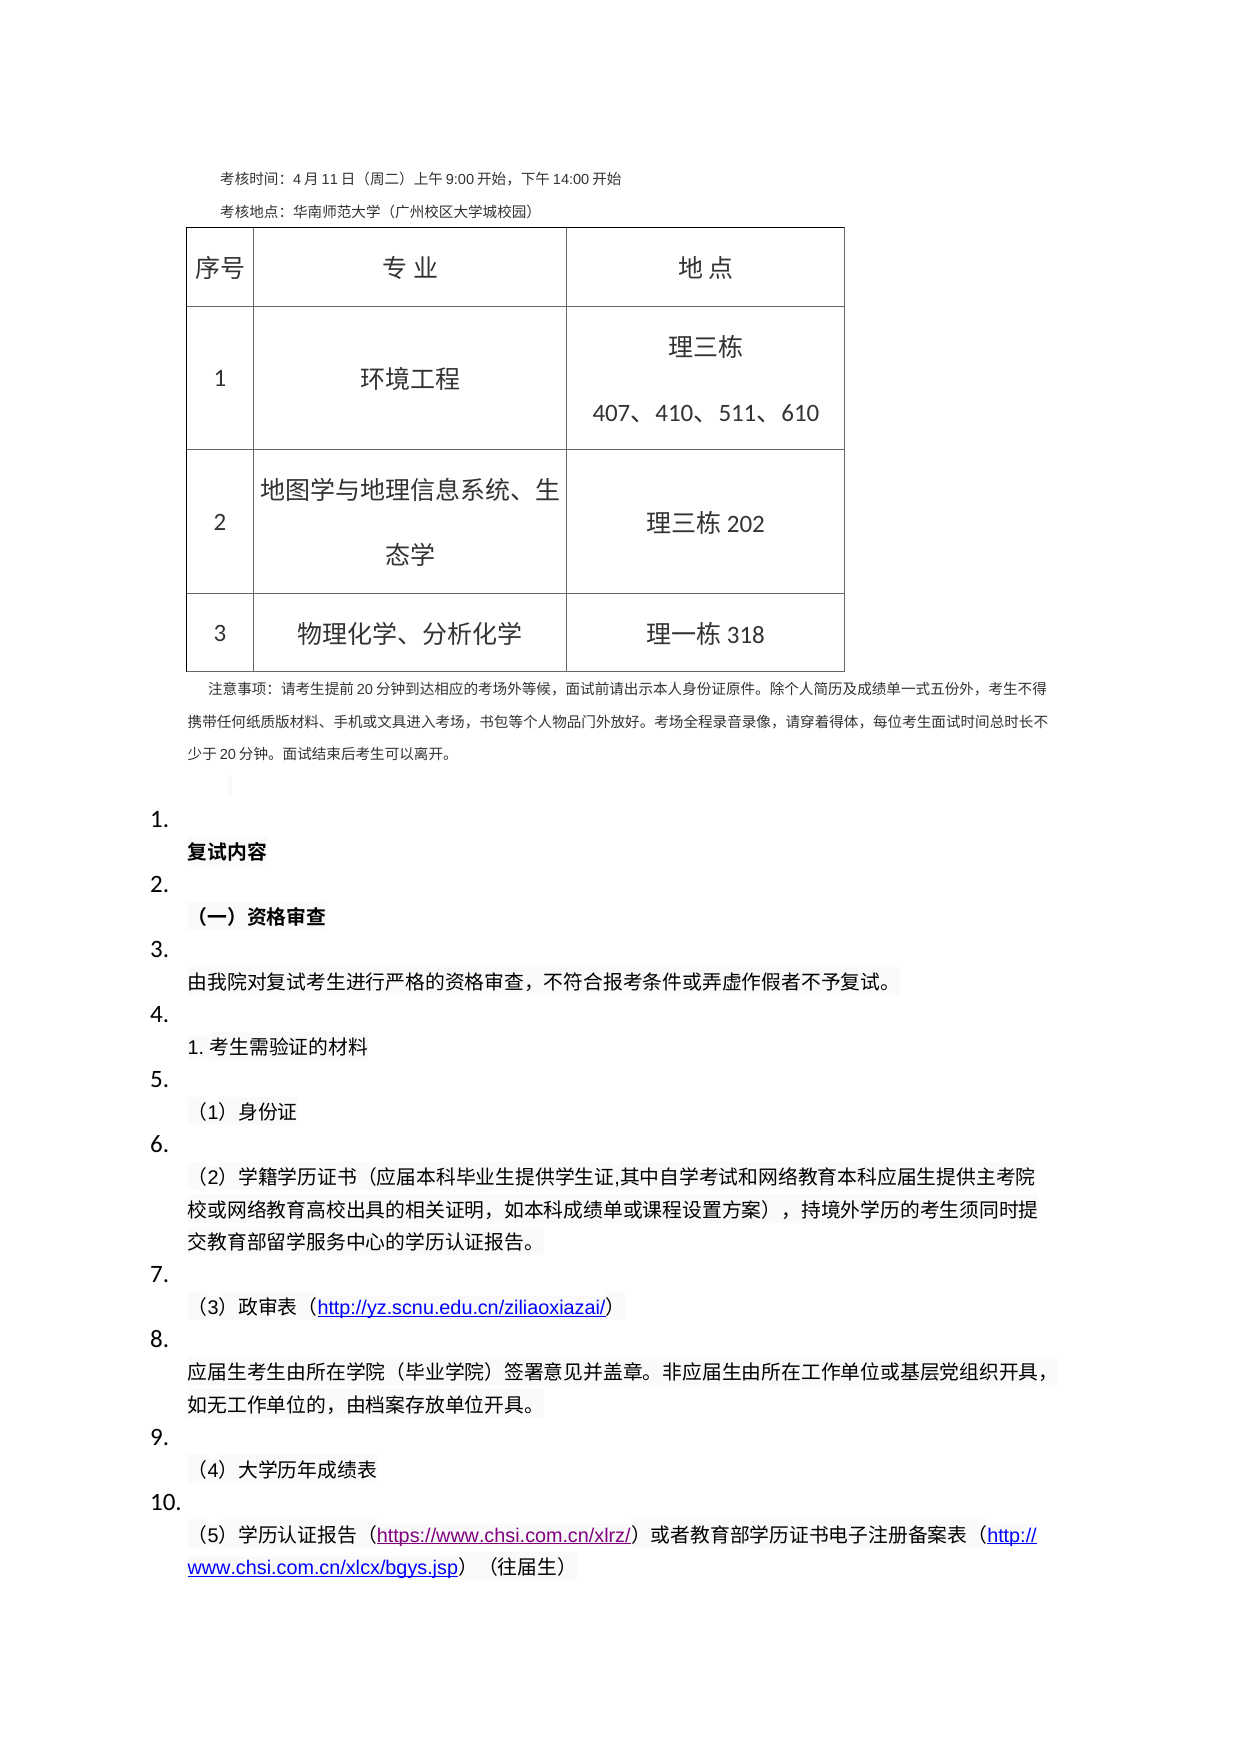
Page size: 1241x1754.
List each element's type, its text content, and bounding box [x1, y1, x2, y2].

text （1）身份证 [187, 1095, 1053, 1127]
table_cell 2 [187, 450, 253, 593]
table_cell 环境工程 [254, 307, 566, 449]
table_cell 物理化学、分析化学 [254, 594, 566, 671]
text （3）政审表（http://yz.scnu.edu.cn/ziliaoxiazai/） [187, 1290, 1053, 1322]
text （一）资格审查 [187, 900, 1053, 932]
table_header 序号 [187, 228, 253, 306]
table_header 地 点 [567, 228, 844, 306]
text （2）学籍学历证书（应届本科毕业生提供学生证,其中自学考试和网络教育本科应届生提供主考院校或网络教育高校出具的相关证明，如本科成绩单或课程设置方案），持境外学历的考生须同时提交教育部留学服务中心的学历认证报告。 [187, 1160, 1053, 1257]
text 应届生考生由所在学院（毕业学院）签署意见并盖章。非应届生由所在工作单位或基层党组织开具，如无工作单位的，由档案存放单位开具。 [187, 1355, 1053, 1420]
table_cell 地图学与地理信息系统、生态学 [254, 450, 566, 593]
text （4）大学历年成绩表 [187, 1452, 1053, 1485]
table_cell 理一栋318 [567, 594, 844, 671]
text 考核地点：华南师范大学（广州校区大学城校园） [187, 194, 1053, 227]
text 考核时间：4月11日（周二）上午9:00开始，下午14:00开始 [187, 162, 1053, 194]
text 1. 考生需验证的材料 [187, 1030, 1053, 1062]
table_cell 3 [187, 594, 253, 671]
text 注意事项：请考生提前20分钟到达相应的考场外等候，面试前请出示本人身份证原件。除个人简历及成绩单一式五份外，考生不得携带任何纸质版材料、手机或文具进入考场，书包等个人物品门外放好。考场全程录音录像，请穿着得体，每位考生面试时间总时长不少于20分钟。面试结束后考生可以离开。 [187, 672, 1053, 770]
text 由我院对复试考生进行严格的资格审查，不符合报考条件或弄虚作假者不予复试。 [187, 965, 1053, 997]
table_cell 理三栋202 [567, 450, 844, 593]
text （5）学历认证报告（https://www.chsi.com.cn/xlrz/）或者教育部学历证书电子注册备案表（http://www.chsi.com.cn/xlcx/bgys.jsp）（往届生） [187, 1517, 1053, 1582]
table_header 专 业 [254, 228, 566, 306]
text 复试内容 [187, 835, 1053, 867]
table_cell 1 [187, 307, 253, 449]
table_cell 理三栋407、410、511、610 [567, 307, 844, 449]
